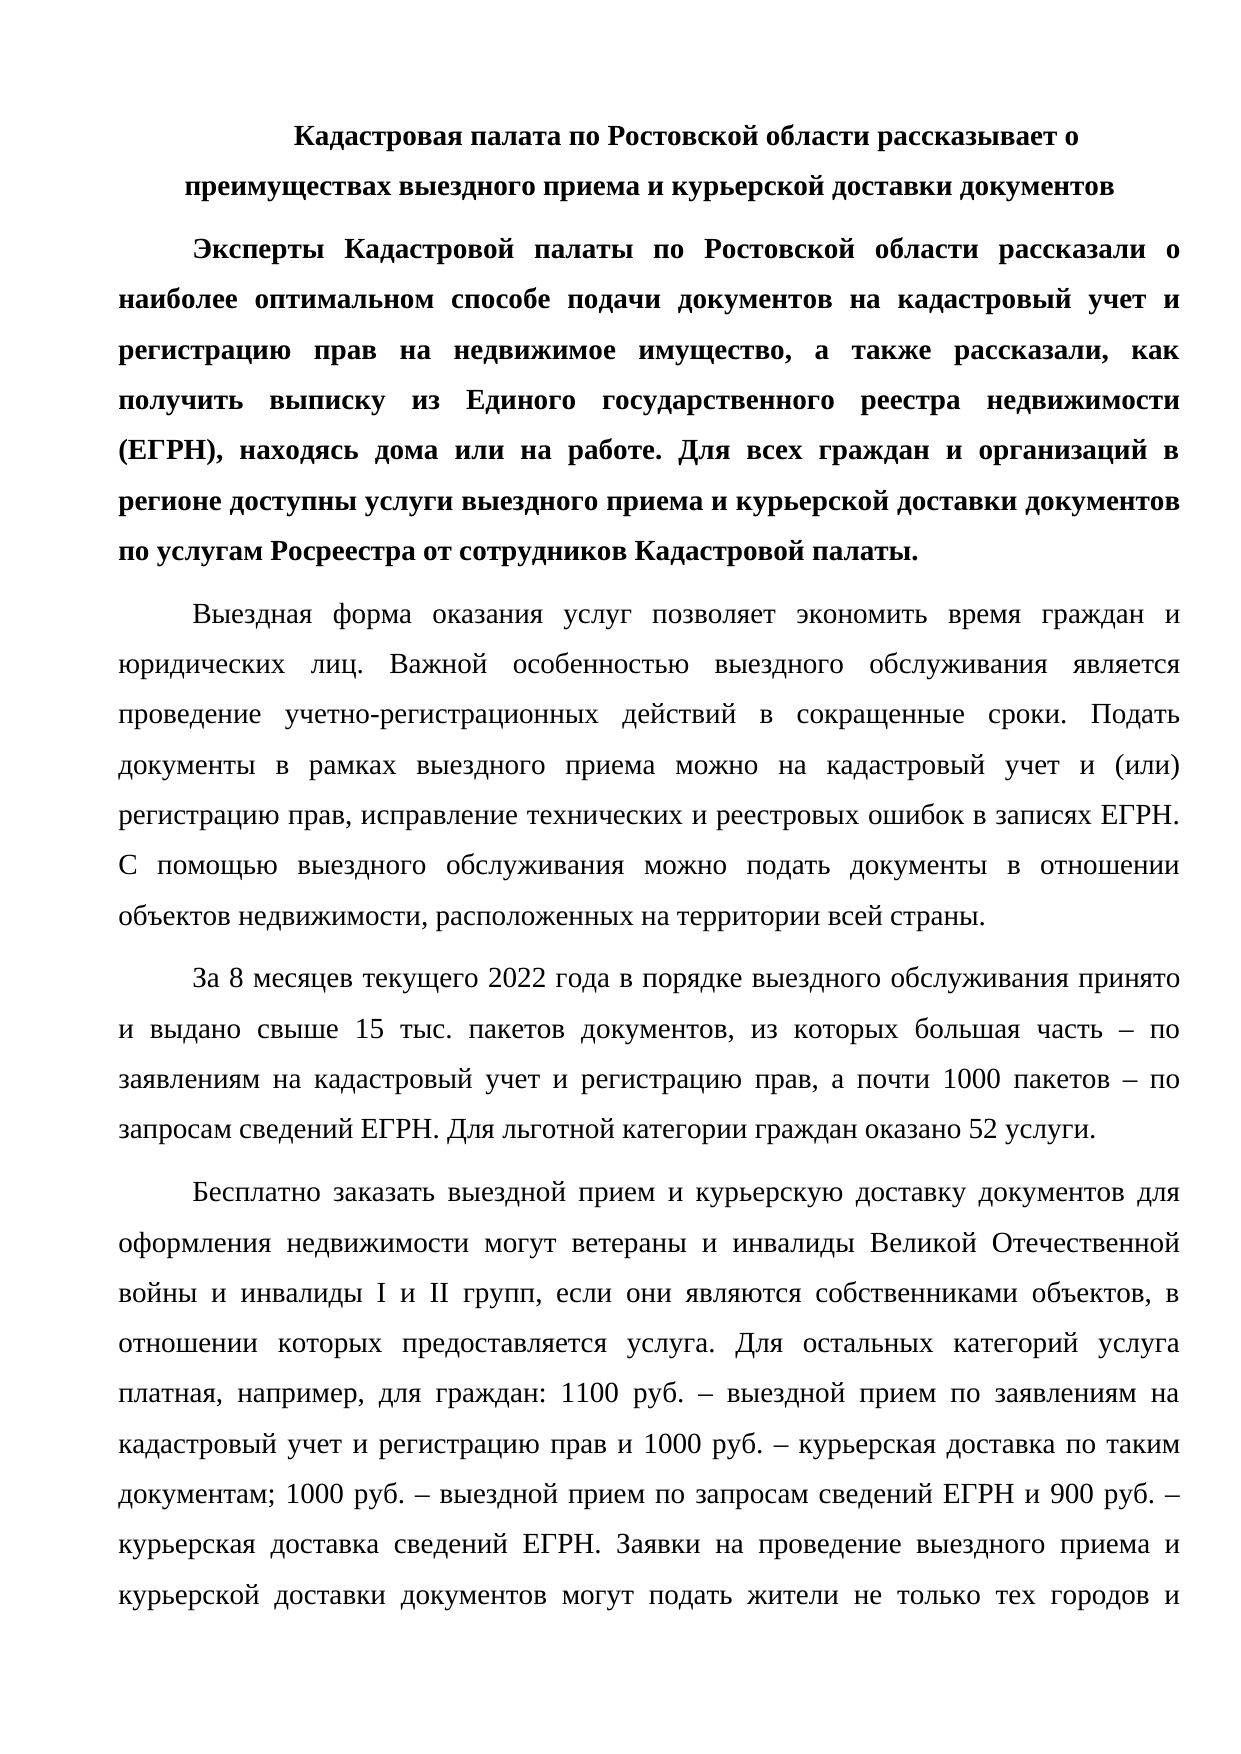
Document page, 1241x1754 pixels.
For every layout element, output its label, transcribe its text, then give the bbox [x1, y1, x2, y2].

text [118, 1174, 1181, 1610]
text Выездная форма оказания услуг позволяет экономить время граждан и юридических лиц. Важной особенностью выездного обслуживания является проведение учетно-регистрационных действий в сокращенные сроки. Подать документы в рамках выездного приема можно на кадастровый учет и (или) регистрацию прав, исправление технических и реестровых ошибок в записях ЕГРН. С помощью выездного обслуживания можно подать документы в отношении объектов недвижимости, расположенных на территории всей страны. [118, 596, 1181, 931]
text Кадастровая палата по Ростовской области рассказывает о преимуществах выездного приема и курьерской доставки документов [118, 118, 1181, 202]
text Эксперты Кадастровой палаты по Ростовской области рассказали о наиболее оптимальном способе подачи документов на кадастровый учет и регистрацию прав на недвижимое имущество, а также рассказали, как получить выписку из Единого государственного реестра недвижимости (ЕГРН), находясь дома или на работе. Для всех граждан и организаций в регионе доступны услуги выездного приема и курьерской доставки документов по услугам Росреестра от сотрудников Кадастровой палаты. [118, 231, 1181, 567]
text За 8 месяцев текущего 2022 года в порядке выездного обслуживания принято и выдано свыше 15 тыс. пакетов документов, из которых большая часть – по заявлениям на кадастровый учет и регистрацию прав, а почти 1000 пакетов – по запросам сведений ЕГРН. Для льготной категории граждан оказано 52 услуги. [118, 961, 1181, 1145]
